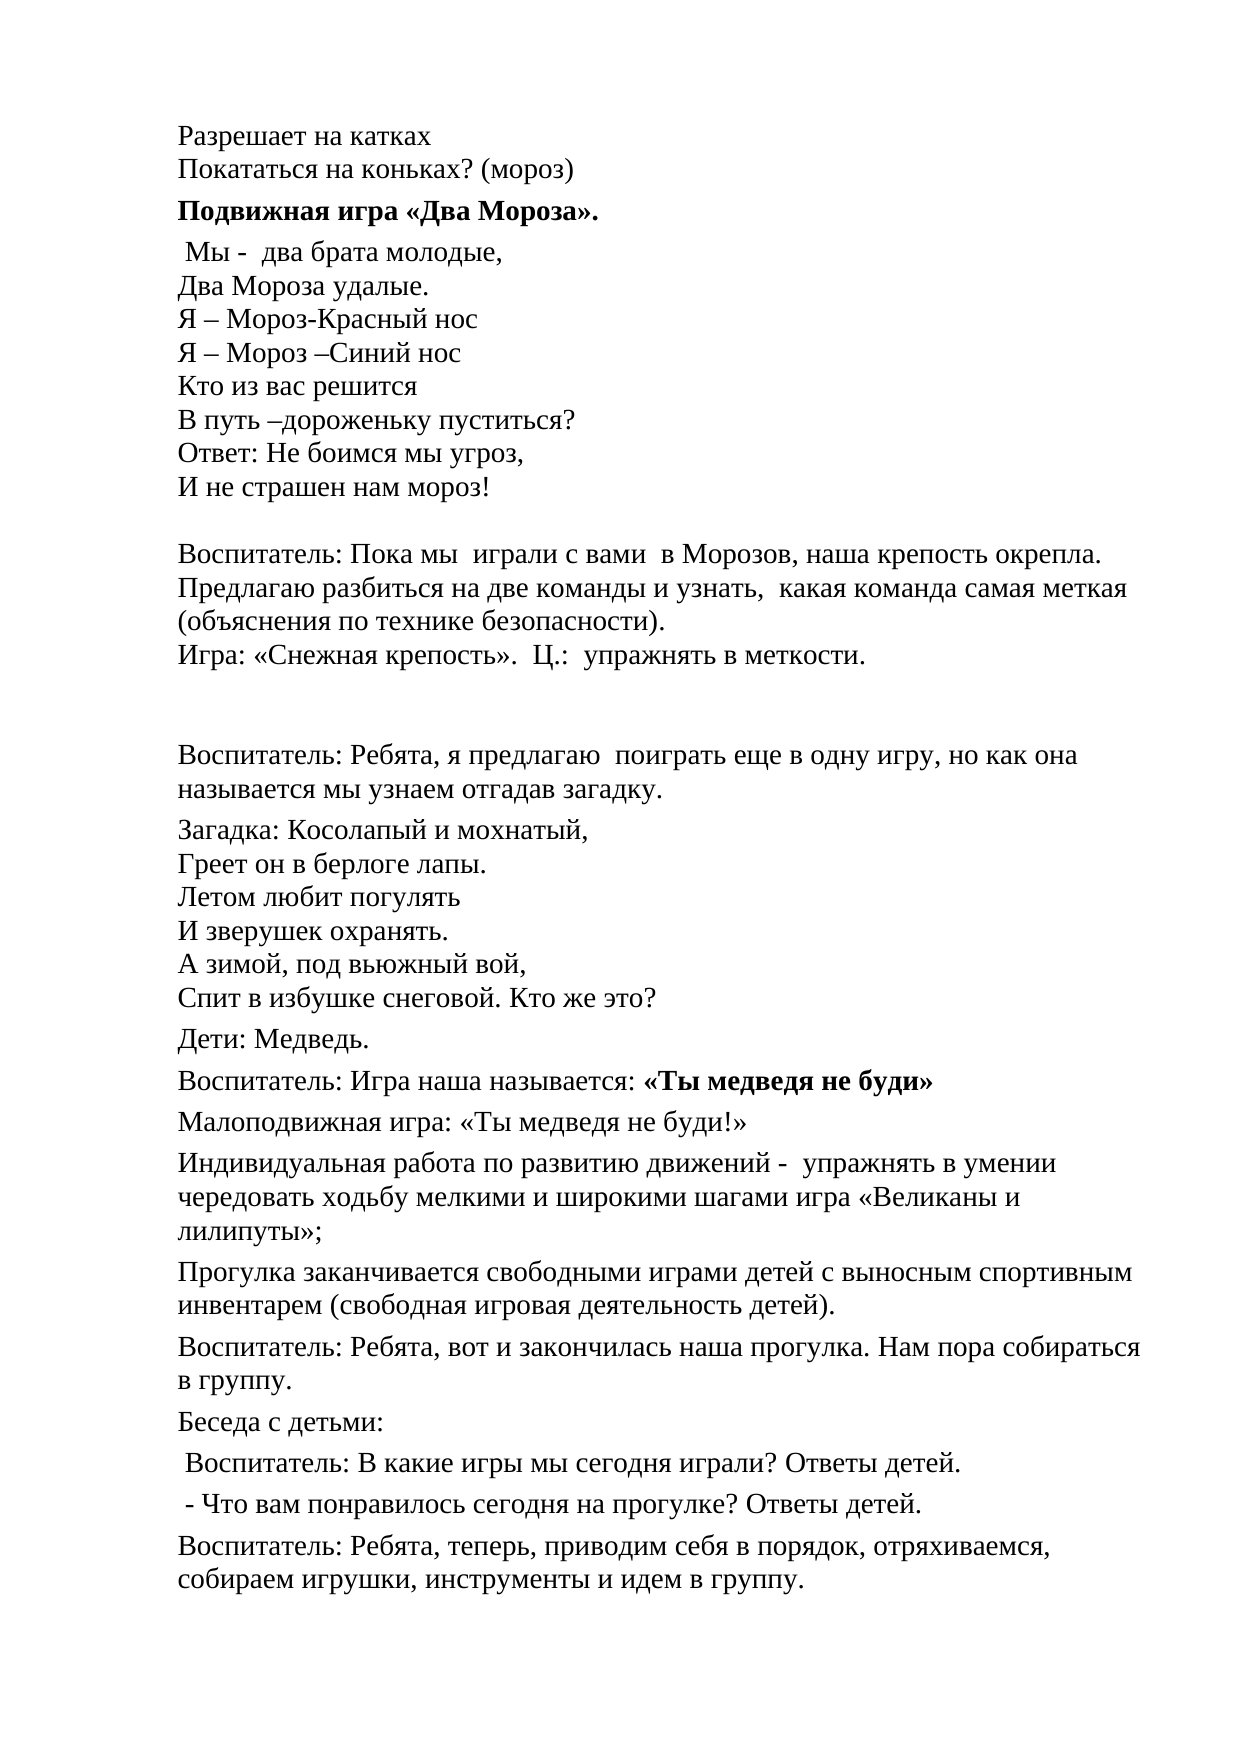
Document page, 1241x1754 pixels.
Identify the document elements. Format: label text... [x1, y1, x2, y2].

text Воспитатель: Ребята, я предлагаю поиграть еще в одну игру, но как она называется мы узнаем отгадав загадку. [177, 737, 1152, 804]
text Воспитатель: Ребята, вот и закончилась наша прогулка. Нам пора собираться в группу. [177, 1329, 1152, 1396]
text Индивидуальная работа по развитию движений - упражнять в умении чередовать ходьбу мелкими и широкими шагами игра «Великаны и лилипуты»; [177, 1146, 1152, 1246]
text И не страшен нам мороз! [177, 469, 1152, 503]
text Воспитатель: Игра наша называется: «Ты медведя не буди» [177, 1063, 1152, 1096]
text Кто из вас решится [177, 368, 1152, 402]
text - Что вам понравилось сегодня на прогулке? Ответы детей. [177, 1486, 1152, 1520]
text Я – Мороз-Красный нос [177, 301, 1152, 335]
text Прогулка заканчивается свободными играми детей с выносным спортивным инвентарем (свободная игровая деятельность детей). [177, 1254, 1152, 1321]
text Подвижная игра «Два Мороза». [177, 193, 1152, 227]
text Воспитатель: Пока мы играли с вами в Морозов, наша крепость окрепла. Предлагаю разбиться на две команды и узнать, какая команда самая меткая (объяснения по технике безопасности). [177, 536, 1152, 637]
text Дети: Медведь. [177, 1021, 1152, 1055]
text Ответ: Не боимся мы угроз, [177, 436, 1152, 469]
text Малоподвижная игра: «Ты медведя не буди!» [177, 1104, 1152, 1138]
text Беседа с детьми: [177, 1404, 1152, 1437]
text Воспитатель: В какие игры мы сегодня играли? Ответы детей. [177, 1445, 1152, 1479]
text Мы - два брата молодые, [177, 234, 1152, 268]
text Два Мороза удалые. [177, 268, 1152, 301]
text Я – Мороз –Синий нос [177, 335, 1152, 368]
text В путь –дороженьку пуститься? [177, 402, 1152, 436]
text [177, 118, 1152, 185]
text Воспитатель: Ребята, теперь, приводим себя в порядок, отряхиваемся, собираем игрушки, инструменты и идем в группу. [177, 1528, 1152, 1595]
text Игра: «Снежная крепость». Ц.: упражнять в меткости. [177, 637, 1152, 670]
text Загадка: Косолапый и мохнатый, Греет он в берлоге лапы. Летом любит погулять И зверушек охранять. А зимой, под вьюжный вой, Спит в избушке снеговой. Кто же это? [177, 812, 1152, 1014]
